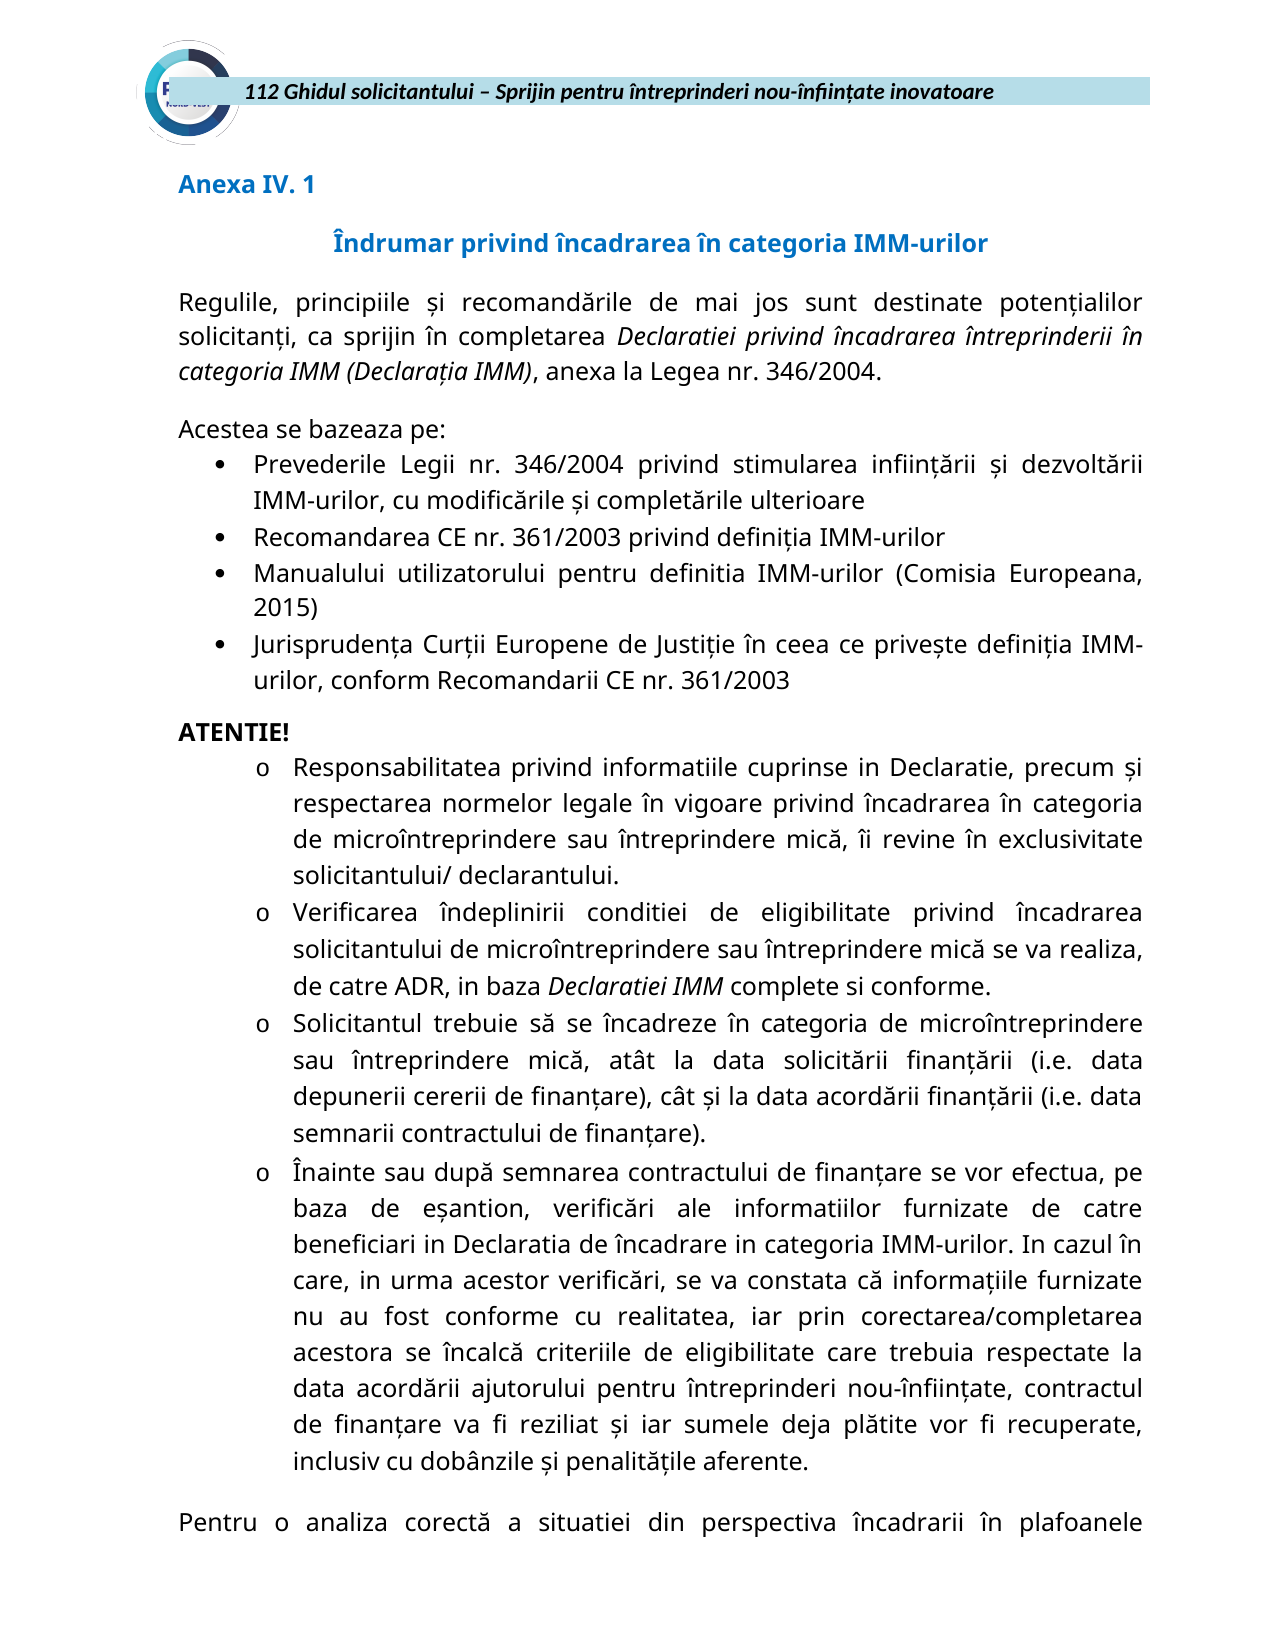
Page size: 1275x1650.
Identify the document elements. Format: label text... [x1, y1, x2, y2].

subtitle ATENTIE! [178, 715, 1144, 749]
picture [136, 40, 241, 145]
list Prevederile Legii nr. 346/2004 privind stimularea inființării și dezvoltării IMM-urilor, cu modificările și completările ulterioare [216, 447, 1144, 517]
list Înainte sau după semnarea contractului de finanțare se vor efectua, pe baza de eșantion, verificări ale informatiilor furnizate de catre beneficiari in Declaratia de încadrare in categoria IMM-urilor. In cazul în care, in urma acestor verificări, se va constata că informațiile furnizate nu au fost conforme cu realitatea, iar prin corectarea/completarea acestora se încalcă criteriile de eligibilitate care trebuia respectate la data acordării ajutorului pentru întreprinderi nou-înființate, contractul de finanțare va fi reziliat și iar sumele deja plătite vor fi recuperate, inclusiv cu dobânzile și penalitățile aferente. [255, 1154, 1144, 1477]
list Solicitantul trebuie să se încadreze în categoria de microîntreprindere sau întreprindere mică, atât la data solicitării finanțării (i.e. data depunerii cererii de finanțare), cât și la data acordării finanțării (i.e. data semnarii contractului de finanțare). [255, 1005, 1144, 1150]
list Recomandarea CE nr. 361/2003 privind definiția IMM-urilor [216, 519, 1144, 554]
title Anexa IV. 1 [178, 167, 1144, 201]
list Responsabilitatea privind informatiile cuprinse in Declaratie, precum și respectarea normelor legale în vigoare privind încadrarea în categoria de microîntreprindere sau întreprindere mică, îi revine în exclusivitate solicitantului/ declarantului. [255, 750, 1144, 892]
text Regulile, principiile și recomandările de mai jos sunt destinate potențialilor solicitanți, ca sprijin în completarea Declaratiei privind încadrarea întreprinderii în categoria IMM (Declarația IMM), anexa la Legea nr. 346/2004. [178, 285, 1144, 387]
list Jurisprudența Curții Europene de Justiție în ceea ce privește definiția IMM-urilor, conform Recomandarii CE nr. 361/2003 [216, 626, 1144, 696]
text Acestea se bazeaza pe: [178, 412, 1144, 446]
list Manualului utilizatorului pentru definitia IMM-urilor (Comisia Europeana, 2015) [216, 556, 1144, 624]
title Îndrumar privind încadrarea în categoria IMM-urilor [178, 226, 1144, 260]
list Verificarea îndeplinirii conditiei de eligibilitate privind încadrarea solicitantului de microîntreprindere sau întreprindere mică se va realiza, de catre ADR, in baza Declaratiei IMM complete si conforme. [255, 895, 1144, 1003]
